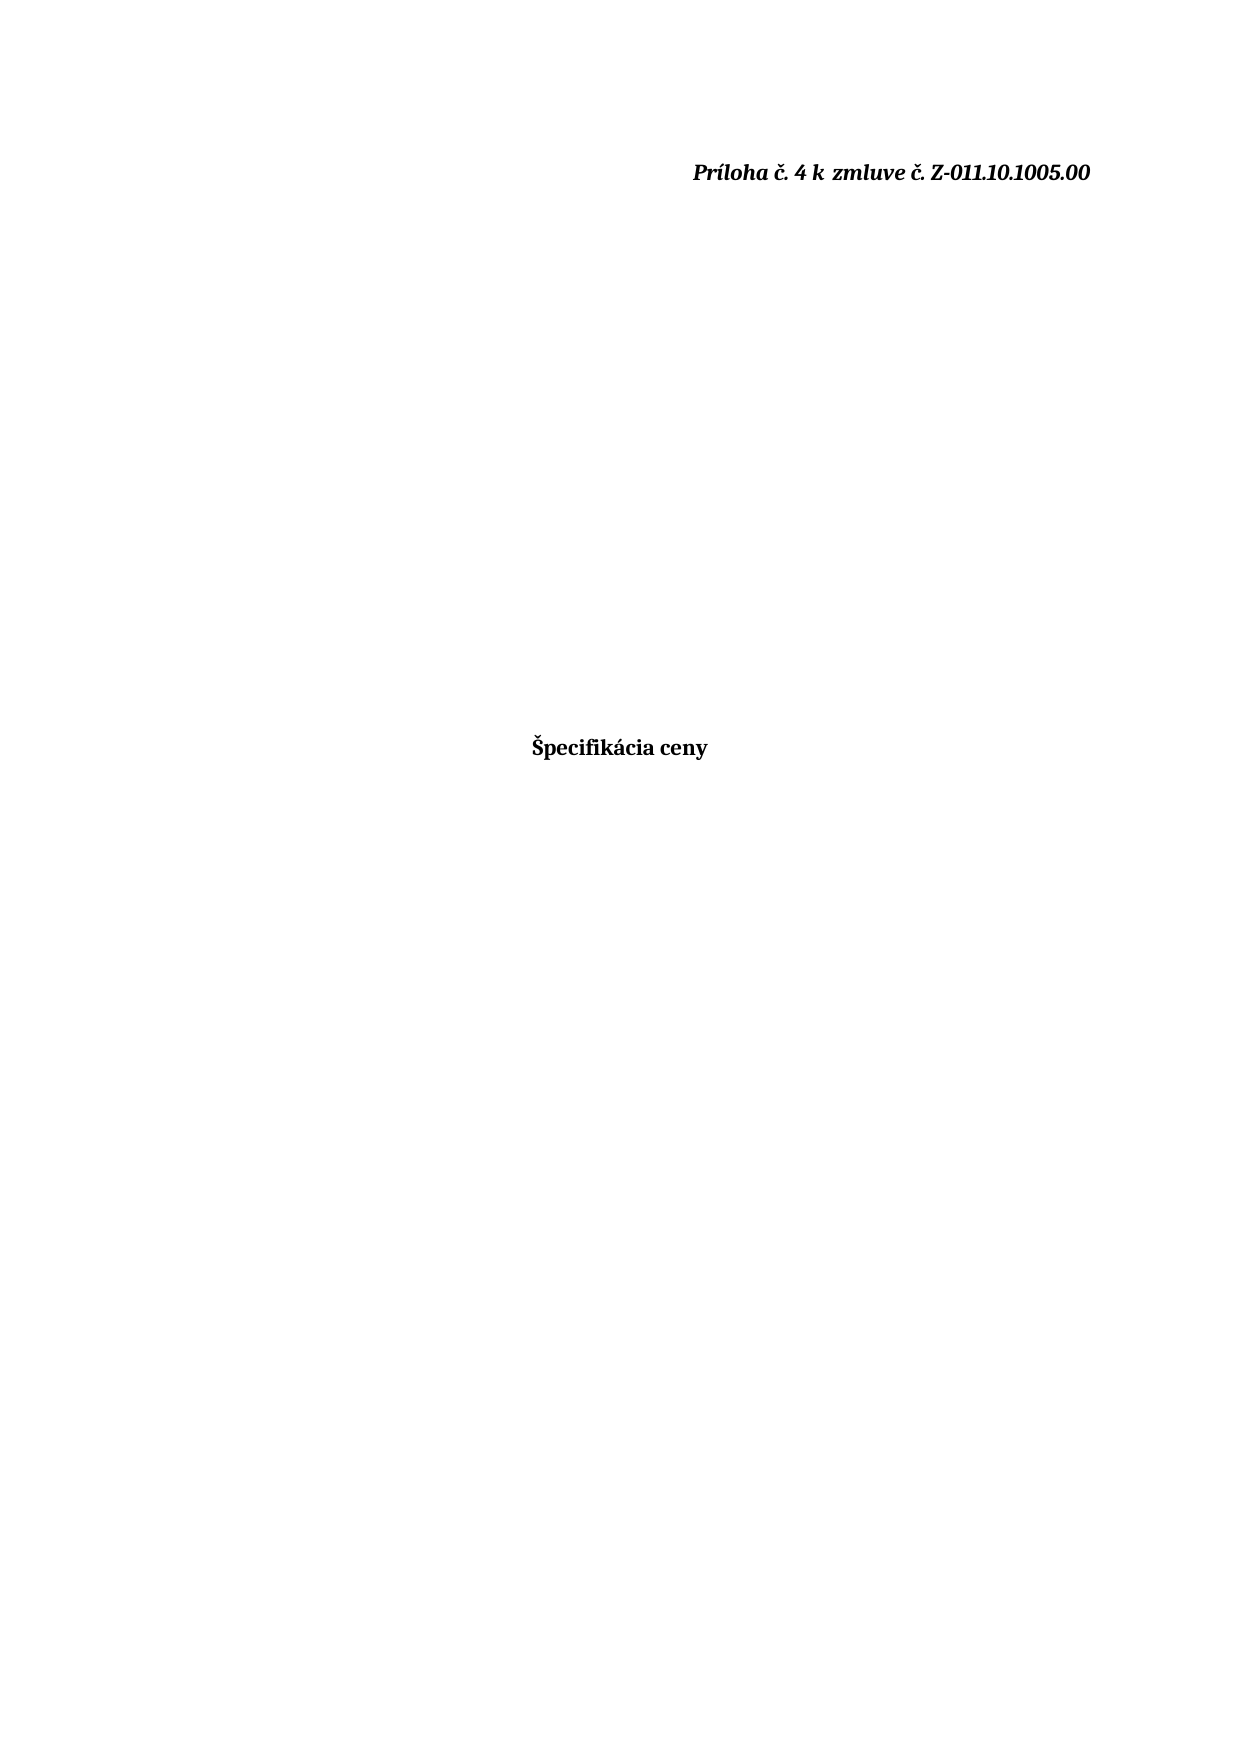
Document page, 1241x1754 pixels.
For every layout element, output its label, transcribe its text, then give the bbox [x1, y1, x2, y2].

text Špecifikácia ceny [148, 735, 1093, 761]
text Príloha č. 4 k zmluve č. Z-011.10.1005.00 [148, 160, 1093, 191]
